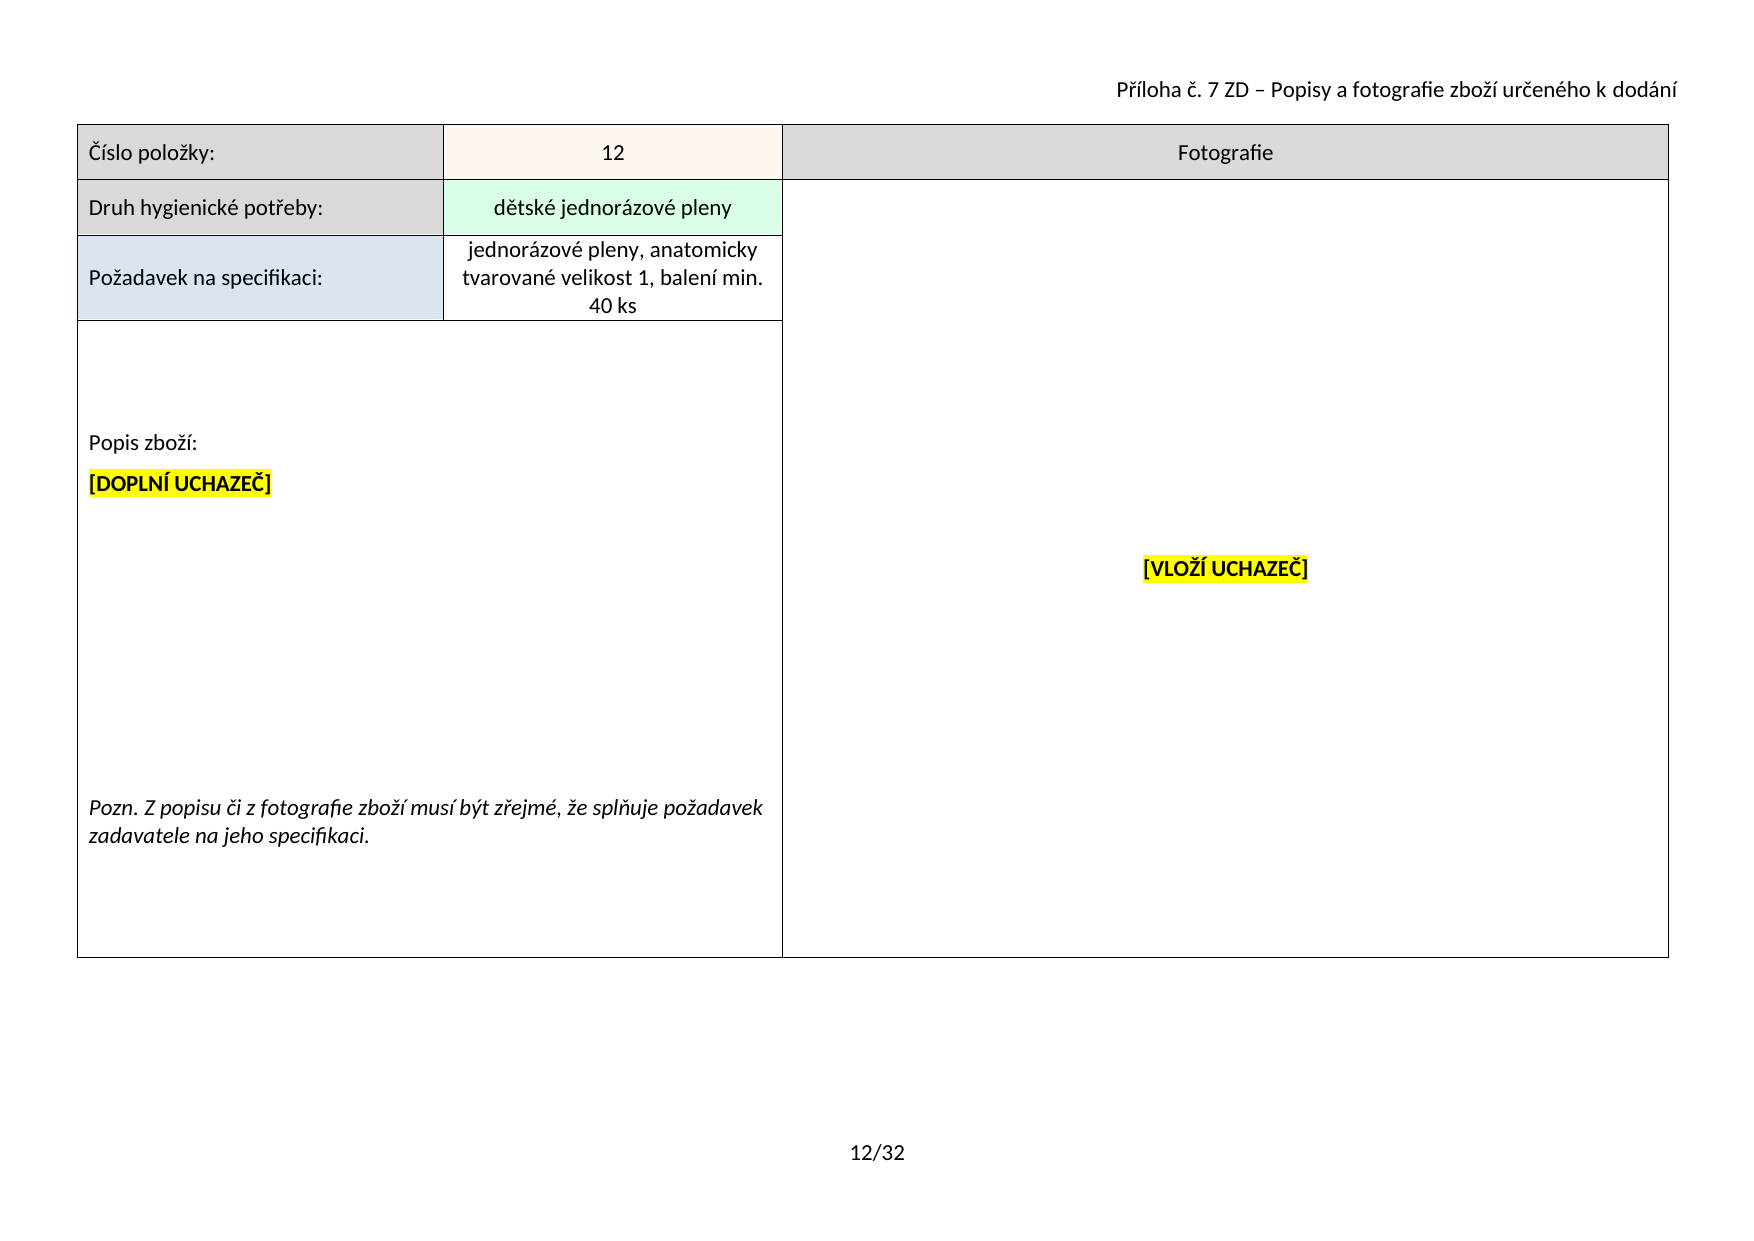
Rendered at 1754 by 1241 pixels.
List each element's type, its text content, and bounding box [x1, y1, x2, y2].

table_cell jednorázové pleny, anatomicky tvarované velikost 1, balení min. 40 ks [444, 236, 782, 319]
table_header 12 [444, 125, 782, 179]
table_cell dětské jednorázové pleny [444, 180, 782, 234]
table_cell Požadavek na specifikaci: [78, 236, 443, 319]
table_cell Popis zboží: [DOPLNÍ UCHAZEČ] Pozn. Z popisu či z fotografie zboží musí být zřejmé, že splňuje požadavek zadavatele na jeho specifikaci. [78, 321, 782, 957]
table_header Číslo položky: [78, 125, 443, 179]
table_header Fotografie [783, 125, 1668, 179]
table_cell [VLOŽÍ UCHAZEČ] [783, 180, 1668, 957]
table_cell Druh hygienické potřeby: [78, 180, 443, 234]
